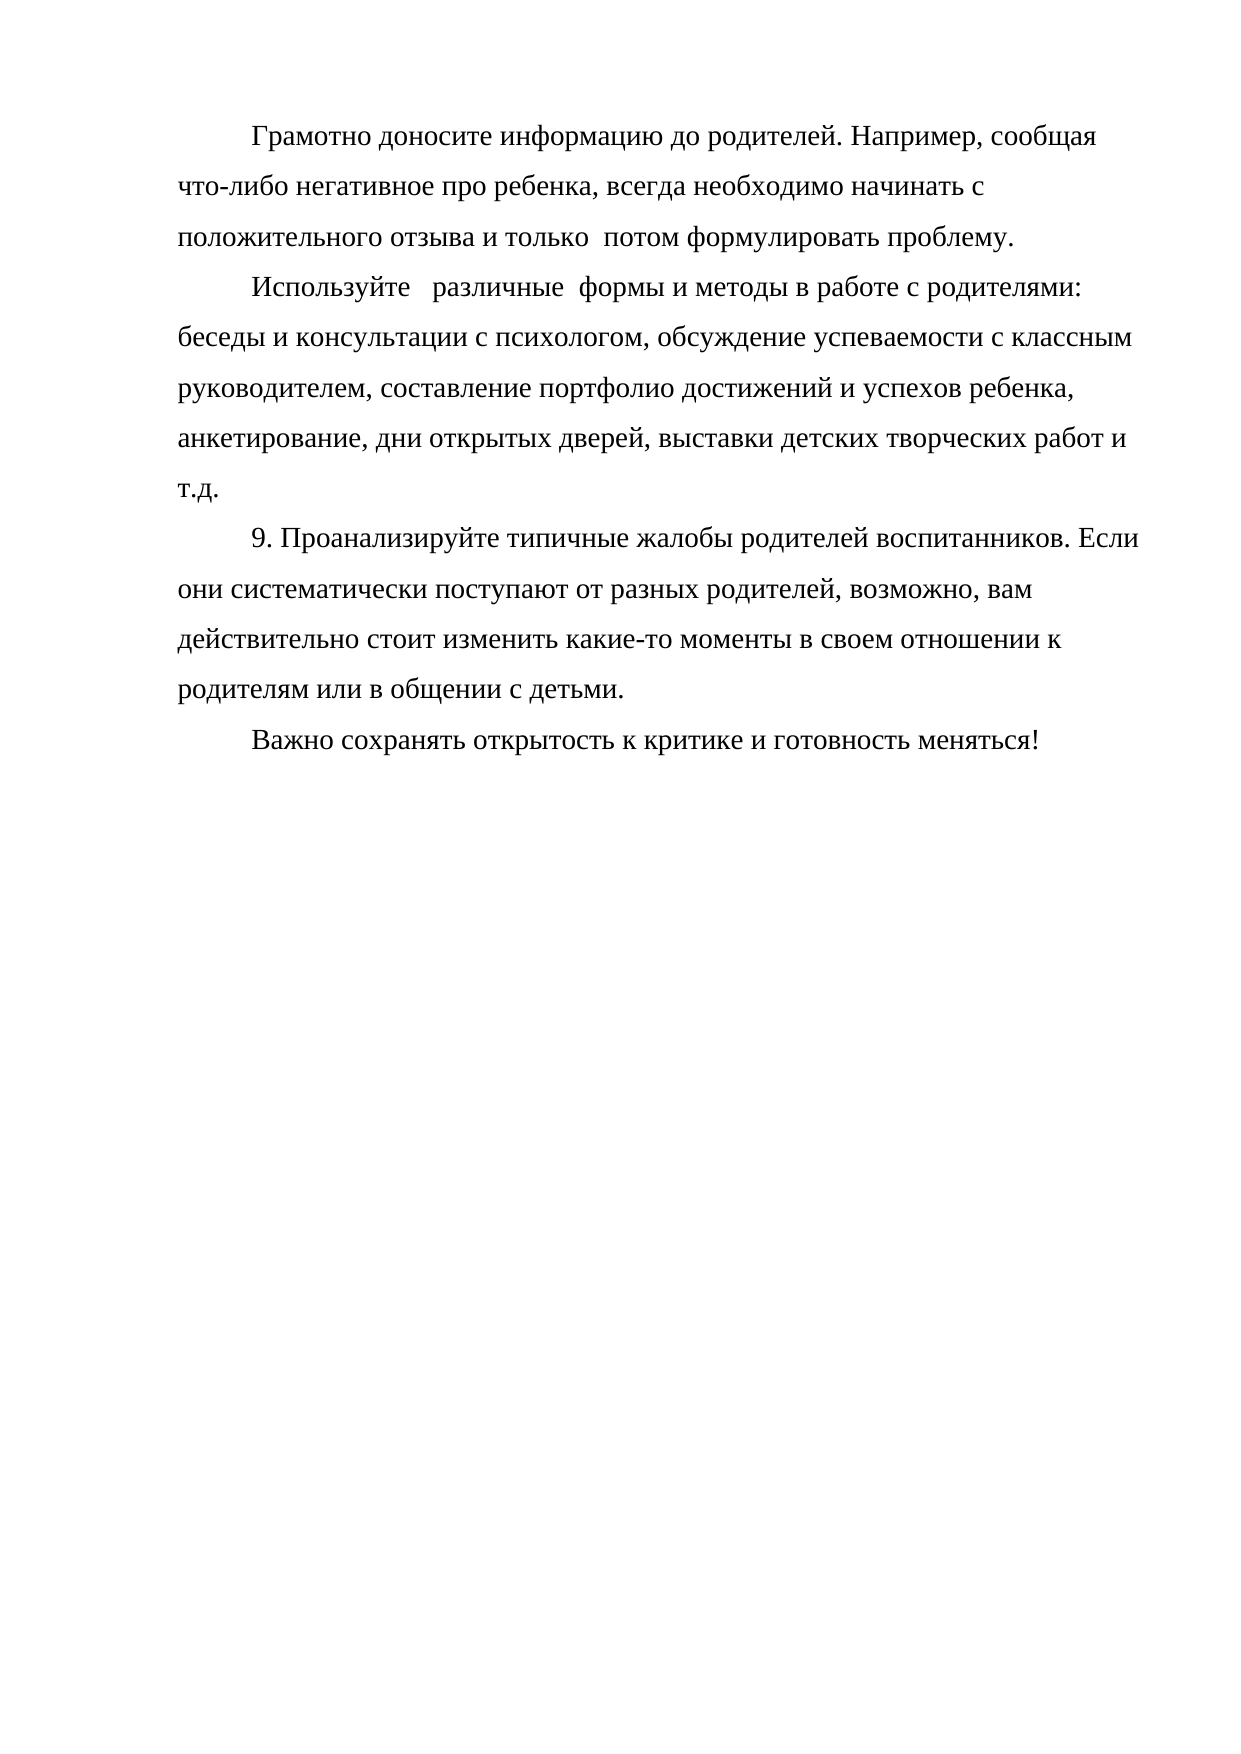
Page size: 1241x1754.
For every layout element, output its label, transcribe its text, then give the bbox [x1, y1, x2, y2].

text 9. Проанализируйте типичные жалобы родителей воспитанников. Если они систематически поступают от разных родителей, возможно, вам действительно стоит изменить какие-то моменты в своем отношении к родителям или в общении с детьми. [177, 521, 1152, 705]
text Используйте различные формы и методы в работе с родителями: беседы и консультации с психологом, обсуждение успеваемости с классным руководителем, составление портфолио достижений и успехов ребенка, анкетирование, дни открытых дверей, выставки детских творческих работ и т.д. [177, 269, 1152, 504]
text Грамотно доносите информацию до родителей. Например, сообщая что-либо негативное про ребенка, всегда необходимо начинать с положительного отзыва и только потом формулировать проблему. [177, 118, 1152, 252]
text Важно сохранять открытость к критике и готовность меняться! [177, 722, 1152, 755]
